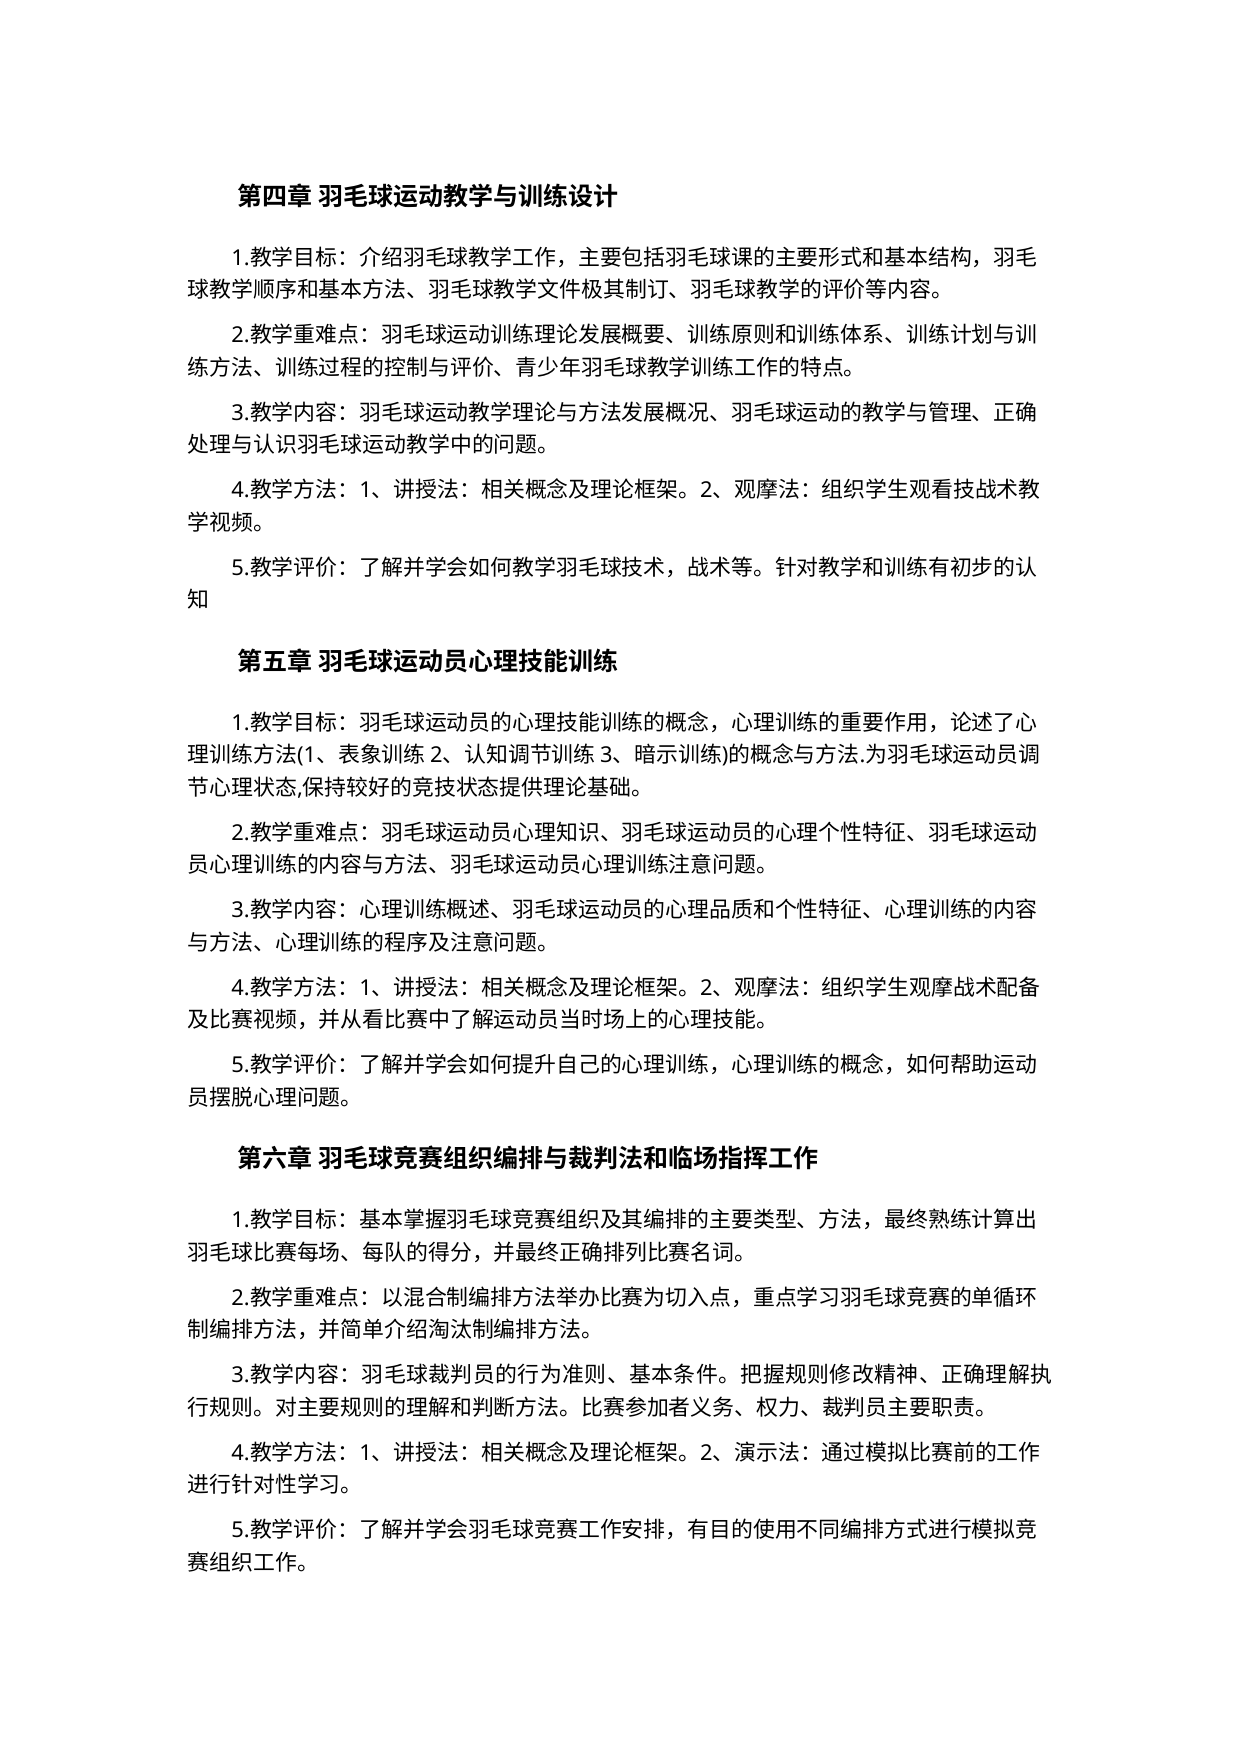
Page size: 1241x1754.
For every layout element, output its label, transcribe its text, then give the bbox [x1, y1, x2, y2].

text 1.教学目标：基本掌握羽毛球竞赛组织及其编排的主要类型、方法，最终熟练计算出羽毛球比赛每场、每队的得分，并最终正确排列比赛名词。 [187, 1202, 1053, 1267]
text 1.教学目标：羽毛球运动员的心理技能训练的概念，心理训练的重要作用，论述了心理训练方法(1、表象训练2、认知调节训练3、暗示训练)的概念与方法.为羽毛球运动员调节心理状态,保持较好的竞技状态提供理论基础。 [187, 704, 1053, 802]
text 4.教学方法：1、讲授法：相关概念及理论框架。2、观摩法：组织学生观看技战术教学视频。 [187, 472, 1053, 537]
text 3.教学内容：羽毛球裁判员的行为准则、基本条件。把握规则修改精神、正确理解执行规则。对主要规则的理解和判断方法。比赛参加者义务、权力、裁判员主要职责。 [187, 1357, 1053, 1422]
text 1.教学目标：介绍羽毛球教学工作，主要包括羽毛球课的主要形式和基本结构，羽毛球教学顺序和基本方法、羽毛球教学文件极其制订、羽毛球教学的评价等内容。 [187, 239, 1053, 304]
text 4.教学方法：1、讲授法：相关概念及理论框架。2、演示法：通过模拟比赛前的工作进行针对性学习。 [187, 1434, 1053, 1499]
text 5.教学评价：了解并学会如何教学羽毛球技术，战术等。针对教学和训练有初步的认知 [187, 549, 1053, 614]
text 2.教学重难点：羽毛球运动训练理论发展概要、训练原则和训练体系、训练计划与训练方法、训练过程的控制与评价、青少年羽毛球教学训练工作的特点。 [187, 317, 1053, 382]
text 2.教学重难点：羽毛球运动员心理知识、羽毛球运动员的心理个性特征、羽毛球运动员心理训练的内容与方法、羽毛球运动员心理训练注意问题。 [187, 814, 1053, 879]
text 3.教学内容：心理训练概述、羽毛球运动员的心理品质和个性特征、心理训练的内容与方法、心理训练的程序及注意问题。 [187, 892, 1053, 957]
text 5.教学评价：了解并学会如何提升自己的心理训练，心理训练的概念，如何帮助运动员摆脱心理问题。 [187, 1047, 1053, 1112]
text 4.教学方法：1、讲授法：相关概念及理论框架。2、观摩法：组织学生观摩战术配备及比赛视频，并从看比赛中了解运动员当时场上的心理技能。 [187, 969, 1053, 1034]
text 3.教学内容：羽毛球运动教学理论与方法发展概况、羽毛球运动的教学与管理、正确处理与认识羽毛球运动教学中的问题。 [187, 394, 1053, 459]
text 2.教学重难点：以混合制编排方法举办比赛为切入点，重点学习羽毛球竞赛的单循环制编排方法，并简单介绍淘汰制编排方法。 [187, 1279, 1053, 1344]
text 第四章 羽毛球运动教学与训练设计 [187, 162, 1053, 227]
text 第五章 羽毛球运动员心理技能训练 [187, 627, 1053, 692]
text 第六章 羽毛球竞赛组织编排与裁判法和临场指挥工作 [187, 1124, 1053, 1189]
text 5.教学评价：了解并学会羽毛球竞赛工作安排，有目的使用不同编排方式进行模拟竞赛组织工作。 [187, 1512, 1053, 1577]
